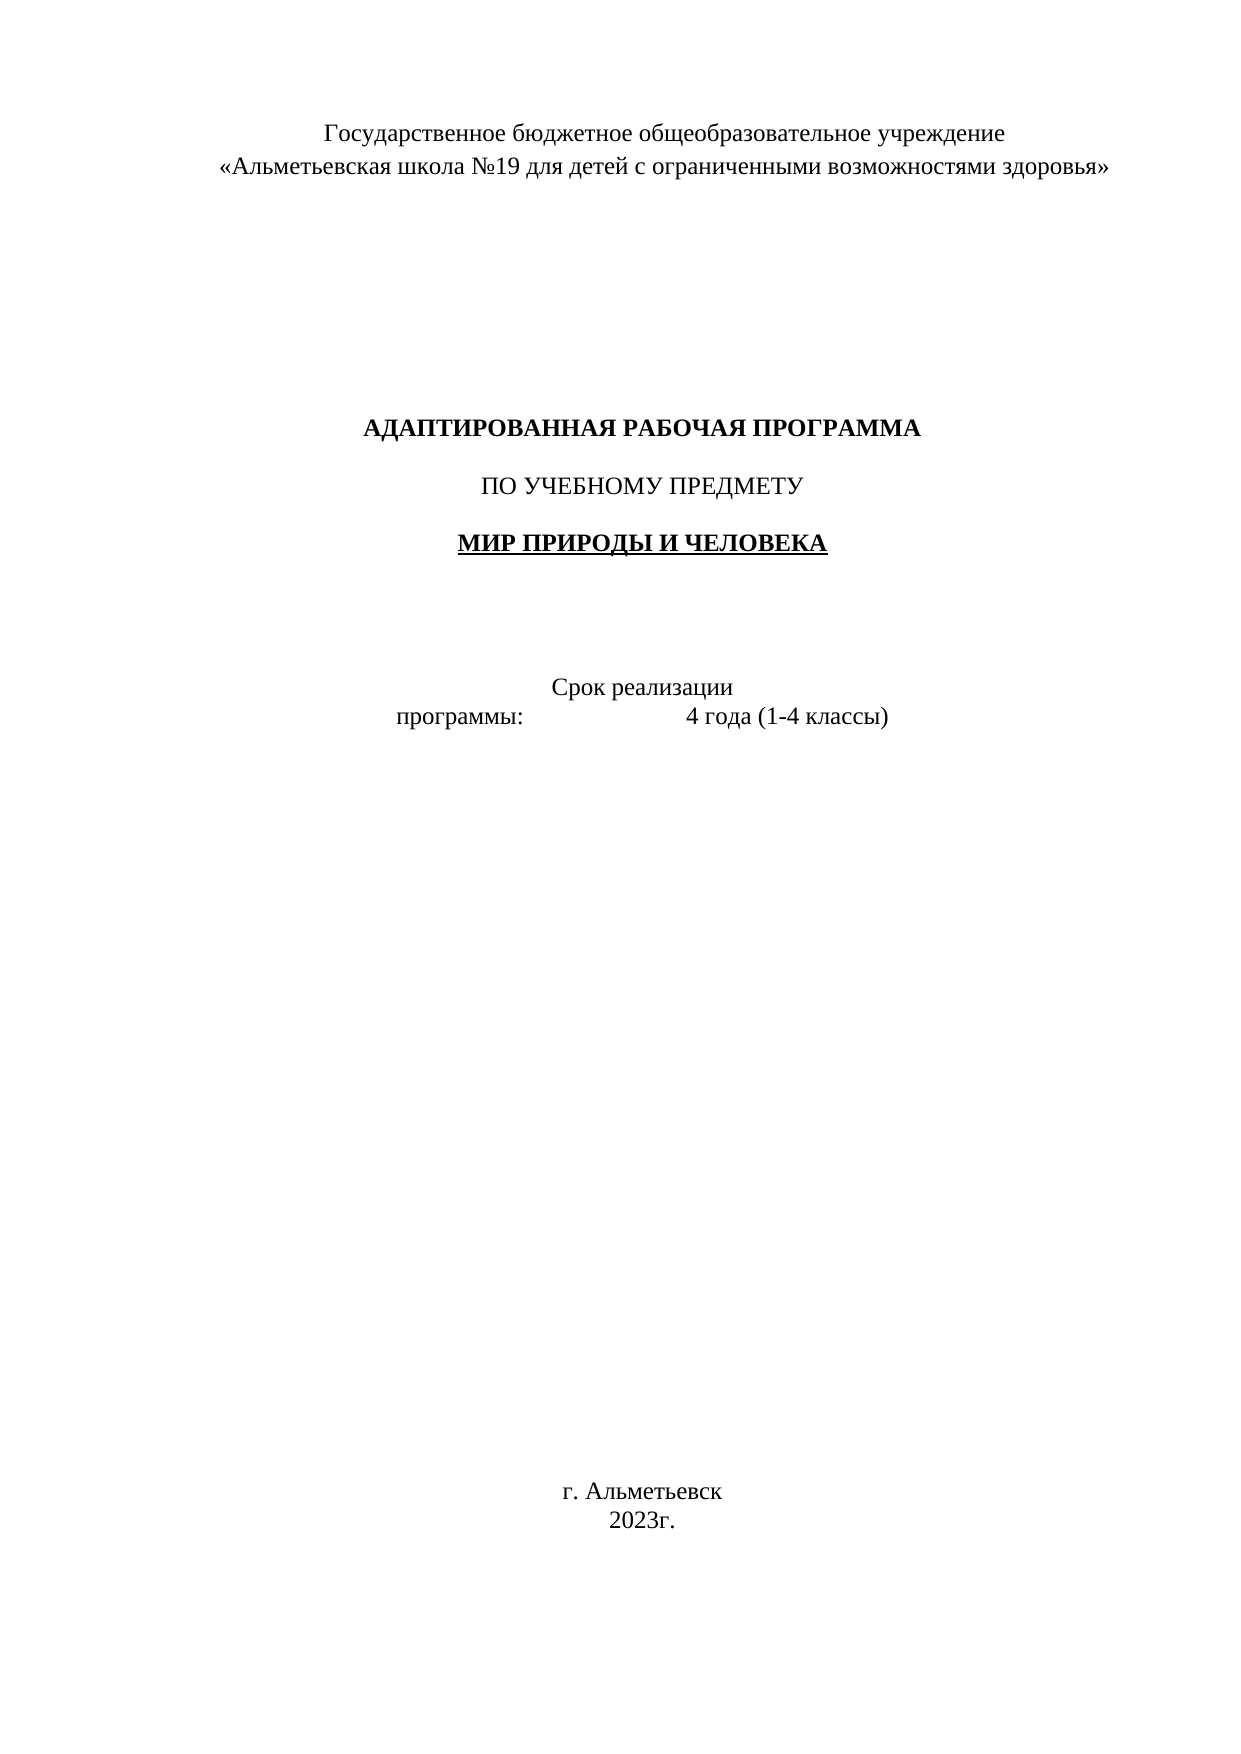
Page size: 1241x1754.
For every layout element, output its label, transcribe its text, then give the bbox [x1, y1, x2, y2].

text ПО УЧЕБНОМУ ПРЕДМЕТУ [192, 471, 1092, 500]
text Срок реализации [192, 672, 1092, 701]
text программы: 4 года (1-4 классы) [192, 701, 1092, 730]
text г. Альметьевск [192, 1476, 1092, 1505]
text Государственное бюджетное общеобразовательное учреждение [177, 118, 1152, 147]
text АДАПТИРОВАННАЯ РАБОЧАЯ ПРОГРАММА [192, 413, 1092, 442]
text «Альметьевская школа №19 для детей с ограниченными возможностями здоровья» [177, 151, 1152, 180]
text 2023г. [192, 1505, 1092, 1534]
text МИР ПРИРОДЫ И ЧЕЛОВЕКА [192, 528, 1092, 557]
